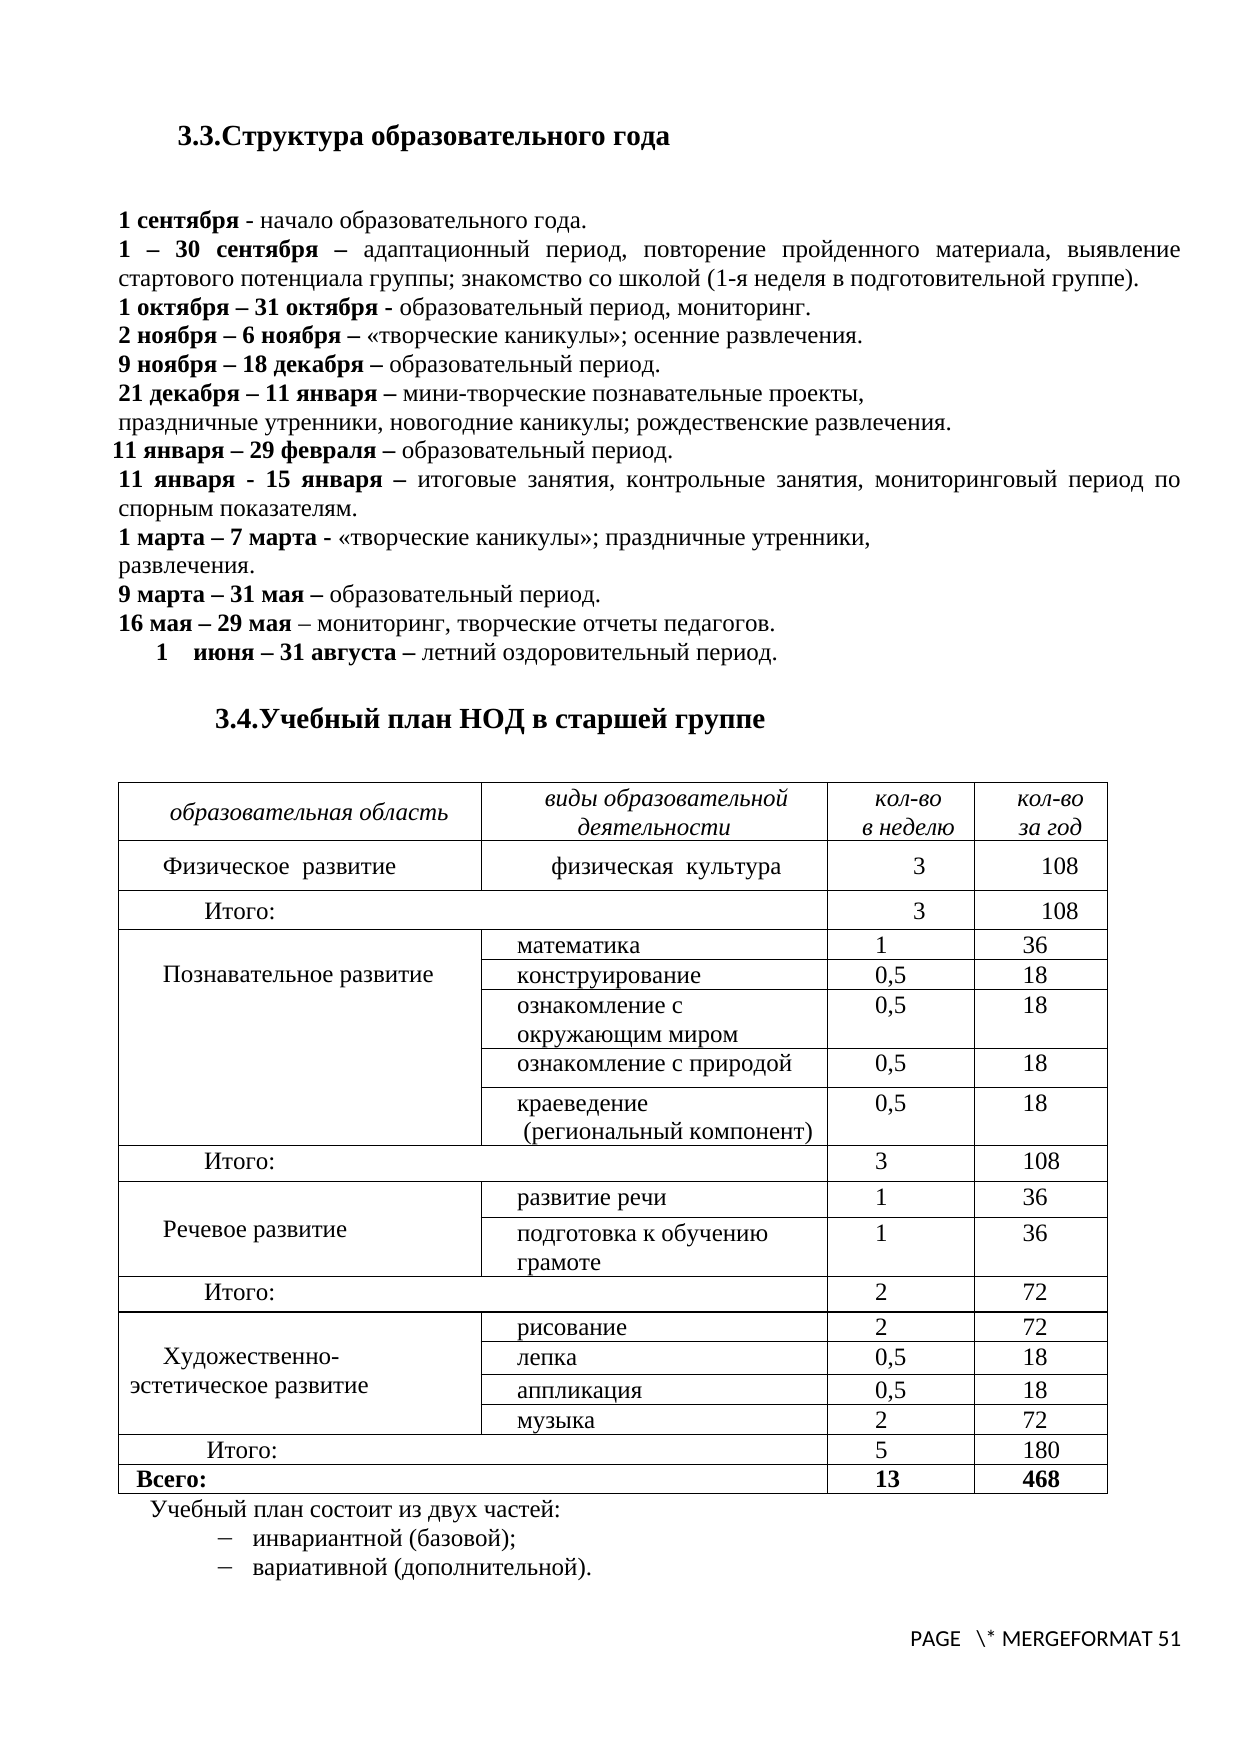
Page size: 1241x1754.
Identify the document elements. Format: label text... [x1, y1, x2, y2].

table_cell подготовка к обучению грамоте [482, 1218, 827, 1276]
list 11 января - 15 января – итоговые занятия, контрольные занятия, мониторинговый период по спорным показателям. [118, 464, 1181, 522]
list 1 сентября - начало образовательного года. [118, 205, 1181, 234]
text 3.3.Структура образовательного года [177, 118, 1181, 152]
table_cell развитие речи [482, 1182, 827, 1217]
list 2 ноября – 6 ноября – «творческие каникулы»; осенние развлечения. [118, 320, 1181, 349]
table_cell 0,5 [828, 1342, 974, 1374]
table_cell 36 [975, 1182, 1107, 1217]
table_cell 36 [975, 930, 1107, 959]
table_cell 3 [828, 841, 974, 890]
table_cell 108 [975, 841, 1107, 890]
table_cell ознакомление с природой [482, 1049, 827, 1087]
table_cell Физическое развитие [119, 841, 481, 890]
table_cell 3 [828, 1146, 974, 1181]
table_cell Итого: [119, 1277, 827, 1311]
text праздничные утренники, новогодние каникулы; рождественские развлечения. [118, 407, 1181, 435]
table_cell 13 [828, 1465, 974, 1493]
table_cell 0,5 [828, 1049, 974, 1087]
table_cell краеведение (региональный компонент) [482, 1088, 827, 1145]
list 16 мая – 29 мая – мониторинг, творческие отчеты педагогов. [118, 608, 1181, 637]
table_cell Познавательное развитие [119, 930, 481, 1145]
table_cell 0,5 [828, 1088, 974, 1145]
table_cell 18 [975, 1088, 1107, 1145]
table_cell 18 [975, 960, 1107, 989]
table_header кол-во в неделю [828, 783, 974, 840]
table_cell 2 [828, 1313, 974, 1341]
table_cell 1 [828, 930, 974, 959]
table_cell 0,5 [828, 1375, 974, 1404]
table_cell 72 [975, 1405, 1107, 1434]
table_cell математика [482, 930, 827, 959]
table_cell 180 [975, 1435, 1107, 1463]
list 1 марта – 7 марта - «творческие каникулы»; праздничные утренники, [118, 522, 1181, 550]
table_cell 36 [975, 1218, 1107, 1276]
list 3.4.Учебный план НОД в старшей группе [215, 701, 1181, 734]
table_cell лепка [482, 1342, 827, 1374]
list 9 марта – 31 мая – образовательный период. [118, 579, 1181, 608]
list 9 ноября – 18 декабря – образовательный период. [118, 349, 1181, 378]
table_cell 2 [828, 1405, 974, 1434]
table_cell 1 [828, 1218, 974, 1276]
table_cell ознакомление с окружающим миром [482, 990, 827, 1047]
list развлечения. [118, 550, 1181, 579]
table_cell 18 [975, 1375, 1107, 1404]
table_cell 3 [828, 891, 974, 929]
table_cell рисование [482, 1313, 827, 1341]
table_cell Речевое развитие [119, 1182, 481, 1276]
table_cell 5 [828, 1435, 974, 1463]
table_cell 108 [975, 1146, 1107, 1181]
table_cell аппликация [482, 1375, 827, 1404]
table_cell 0,5 [828, 960, 974, 989]
table_cell 72 [975, 1277, 1107, 1311]
list вариативной (дополнительной). [215, 1552, 1181, 1581]
table_cell конструирование [482, 960, 827, 989]
table_cell 0,5 [828, 990, 974, 1047]
list июня – 31 августа – летний оздоровительный период. [156, 637, 1181, 665]
table_header кол-во за год [975, 783, 1107, 840]
list 1 – 30 сентября – адаптационный период, повторение пройденного материала, выявление стартового потенциала группы; знакомство со школой (1-я неделя в подготовительной группе). [118, 234, 1181, 292]
table_cell Художественно-эстетическое развитие [119, 1313, 481, 1434]
text Учебный план состоит из двух частей: [118, 1494, 1181, 1523]
table_cell физическая культура [482, 841, 827, 890]
table_cell Итого: [119, 891, 827, 929]
table_cell Итого: [119, 1435, 827, 1463]
table_cell Всего: [119, 1465, 827, 1493]
table_cell музыка [482, 1405, 827, 1434]
list инвариантной (базовой); [215, 1523, 1181, 1552]
text 11 января – 29 февраля – образовательный период. [81, 435, 1181, 464]
list 21 декабря – 11 января – мини-творческие познавательные проекты, [118, 378, 1181, 407]
table_cell 18 [975, 1342, 1107, 1374]
list 1 октября – 31 октября - образовательный период, мониторинг. [118, 292, 1181, 320]
table_cell 2 [828, 1277, 974, 1311]
table_cell 1 [828, 1182, 974, 1217]
table_cell 18 [975, 990, 1107, 1047]
table_cell Итого: [119, 1146, 827, 1181]
table_cell 18 [975, 1049, 1107, 1087]
table_cell 72 [975, 1313, 1107, 1341]
table_header образовательная область [119, 783, 481, 840]
table_header виды образовательной деятельности [482, 783, 827, 840]
table_cell 108 [975, 891, 1107, 929]
table_cell 468 [975, 1465, 1107, 1493]
